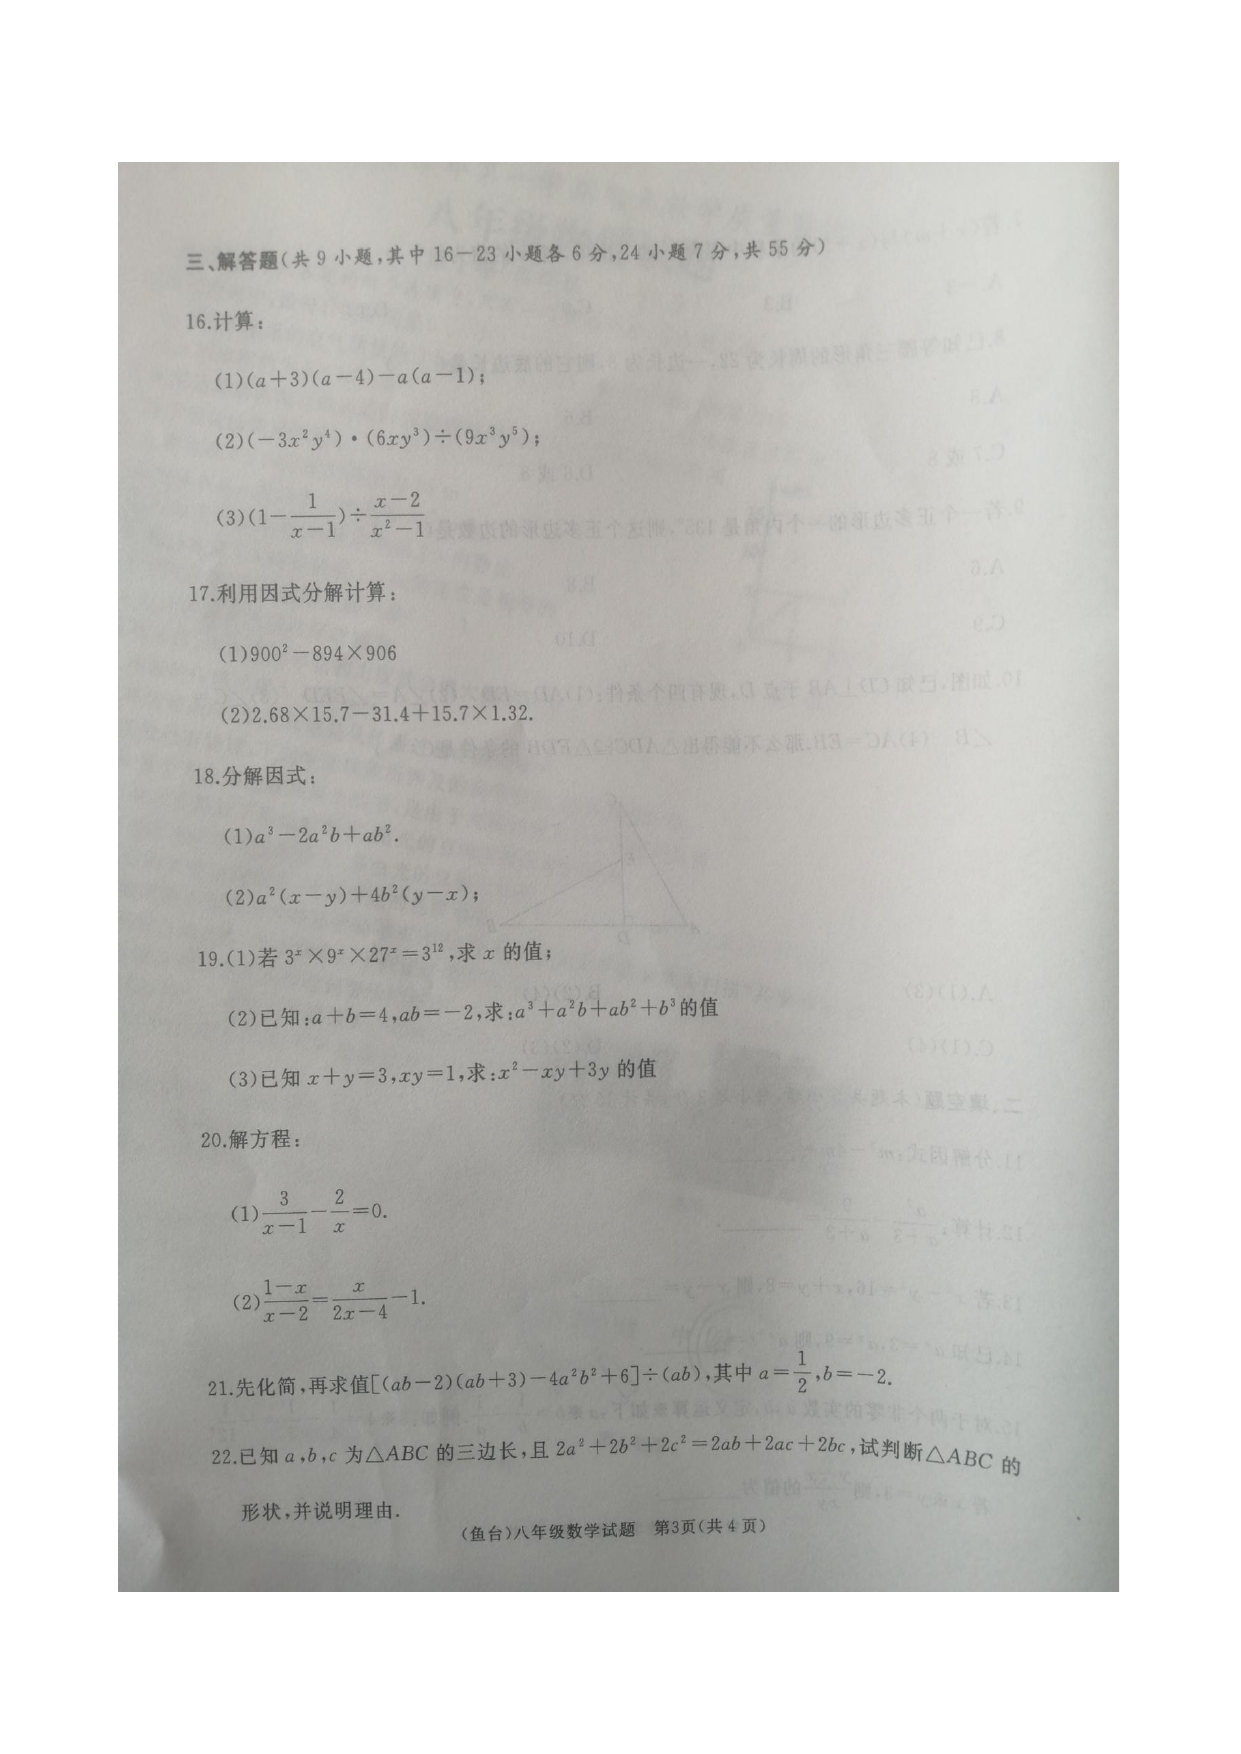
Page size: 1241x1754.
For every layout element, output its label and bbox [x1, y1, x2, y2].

picture [118, 162, 1120, 1592]
